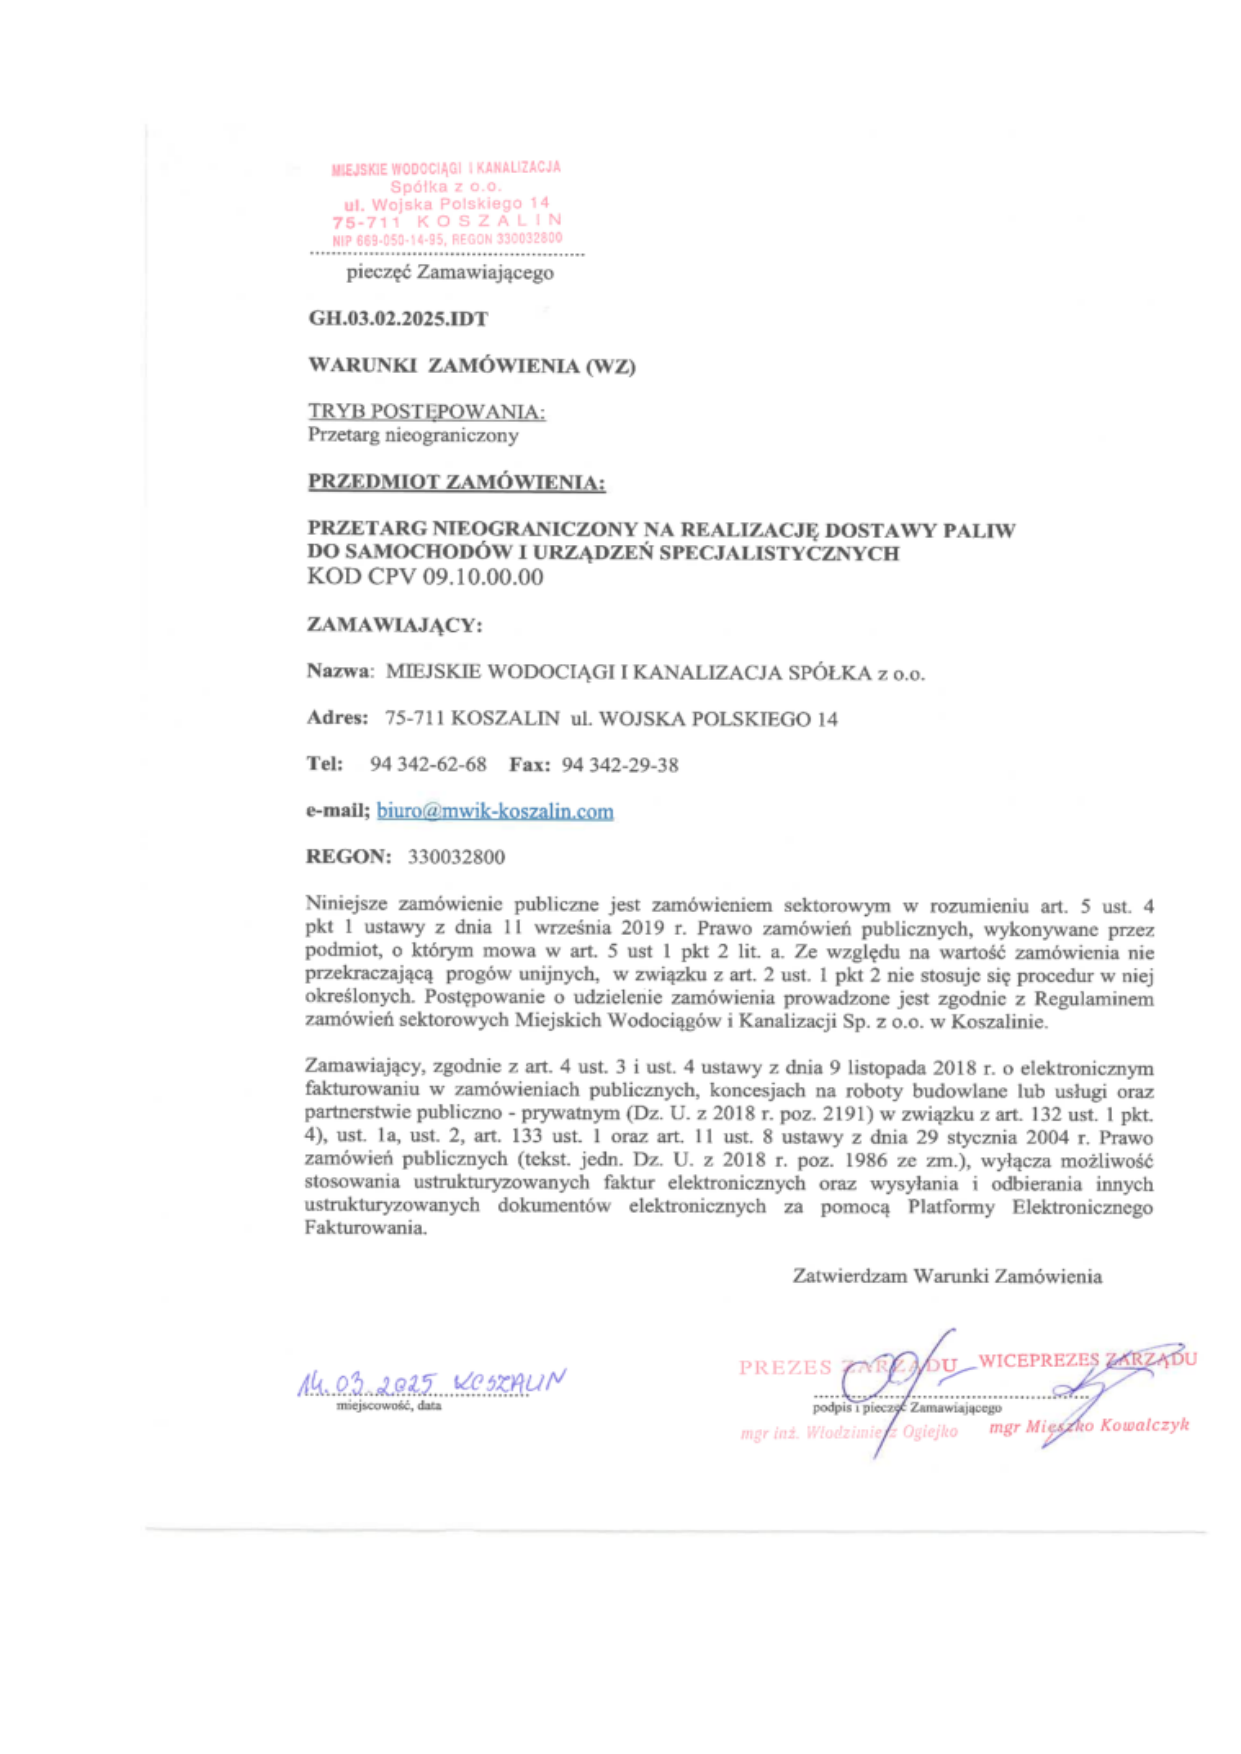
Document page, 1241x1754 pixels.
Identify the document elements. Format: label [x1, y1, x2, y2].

picture [139, 118, 1215, 1538]
